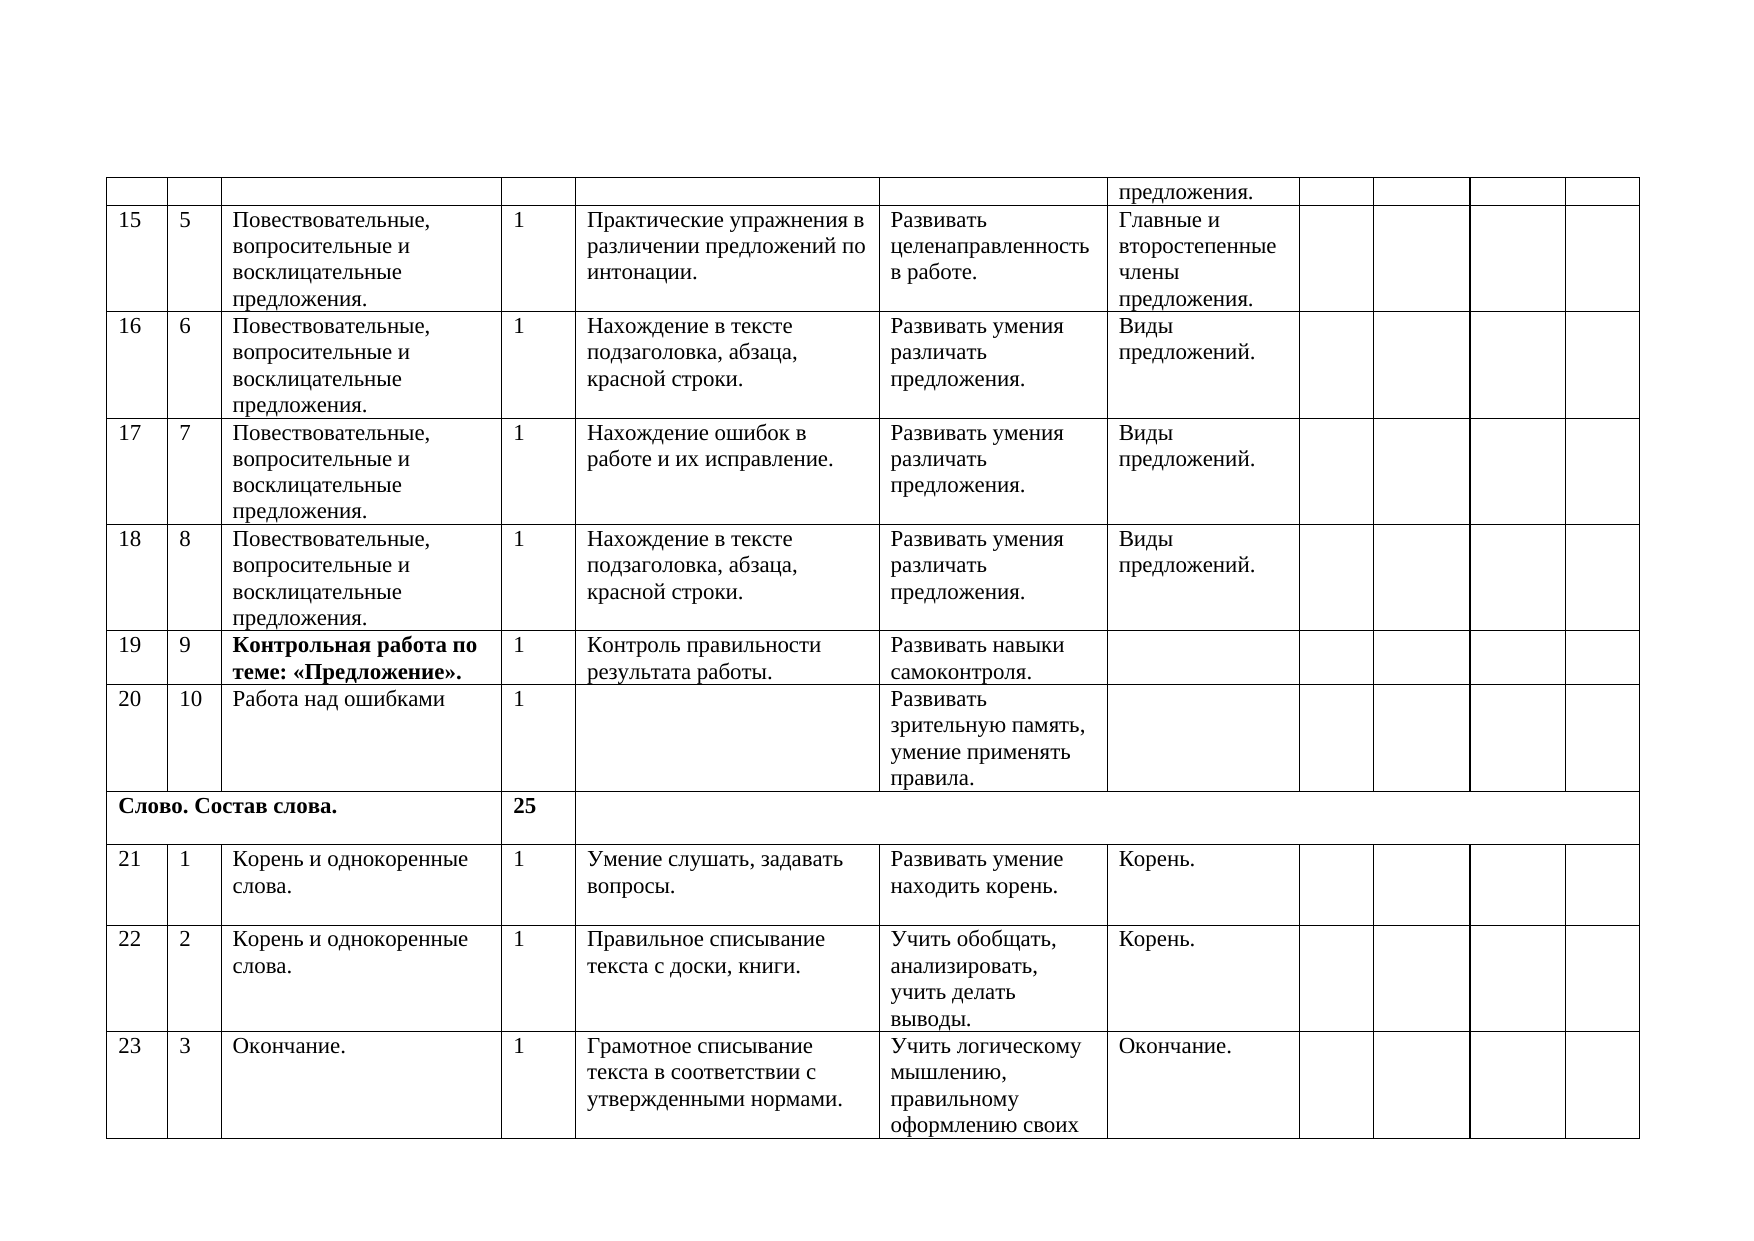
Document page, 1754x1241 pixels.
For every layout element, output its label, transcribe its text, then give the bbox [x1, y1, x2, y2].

table_cell Главные и второстепенные члены предложения. [1108, 206, 1299, 311]
table_cell [1374, 685, 1469, 791]
table_cell [1300, 1032, 1373, 1137]
table_cell Контроль правильности результата работы. [576, 631, 879, 684]
table_cell [1566, 631, 1639, 684]
table_cell 7 [168, 419, 221, 524]
table_cell [1471, 312, 1565, 417]
table_cell 4 [168, 178, 221, 204]
table_cell 9 [168, 631, 221, 684]
table_cell 8 [168, 525, 221, 630]
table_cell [880, 178, 1107, 204]
table_cell [576, 792, 1639, 844]
table_cell 1 [502, 525, 575, 630]
table_cell Умение слушать, задавать вопросы. [576, 845, 879, 924]
table_cell [1300, 926, 1373, 1031]
table_cell Окончание. [1108, 1032, 1299, 1137]
table_cell [1300, 845, 1373, 924]
table_cell [1566, 312, 1639, 417]
table_cell 1 [502, 631, 575, 684]
table_cell Развивать умения различать предложения. [880, 419, 1107, 524]
table_cell Развивать умения различать предложения. [880, 312, 1107, 417]
table_cell [1566, 525, 1639, 630]
table_cell 1 [502, 178, 575, 204]
table_cell Корень. [1108, 845, 1299, 924]
table_cell Окончание. [222, 1032, 501, 1137]
table_cell [1566, 926, 1639, 1031]
table_cell [576, 685, 879, 791]
table_cell 23 [107, 1032, 167, 1137]
table_cell Виды предложений. [1108, 419, 1299, 524]
table_cell 19 [107, 631, 167, 684]
table_cell Корень и однокоренные слова. [222, 926, 501, 1031]
table_cell [1300, 631, 1373, 684]
table_cell [1374, 206, 1469, 311]
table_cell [576, 178, 879, 204]
table_cell 25 [502, 792, 575, 844]
table_cell [1471, 1032, 1565, 1137]
table_cell 1 [502, 206, 575, 311]
table_cell Работа над ошибками [222, 685, 501, 791]
table_cell Слово. Состав слова. [107, 792, 501, 844]
table_cell [1374, 926, 1469, 1031]
table_cell 1 [502, 419, 575, 524]
table_cell [1374, 178, 1469, 204]
table_cell Нахождение ошибок в работе и их исправление. [576, 419, 879, 524]
table_cell 20 [107, 685, 167, 791]
table_cell 1 [502, 685, 575, 791]
table_cell Нахождение в тексте подзаголовка, абзаца, красной строки. [576, 312, 879, 417]
table_cell 14 [107, 178, 167, 204]
table_cell 17 [107, 419, 167, 524]
table_cell Корень и однокоренные слова. [222, 845, 501, 924]
table_cell Развивать умения различать предложения. [880, 525, 1107, 630]
table_cell [1471, 845, 1565, 924]
table_cell Развивать навыки самоконтроля. [880, 631, 1107, 684]
table_cell Повествовательные, вопросительные и восклицательные предложения. [222, 312, 501, 417]
table_cell Развивать зрительную память, умение применять правила. [880, 685, 1107, 791]
table_cell [1300, 419, 1373, 524]
table_cell [1471, 178, 1565, 204]
table_cell [1566, 206, 1639, 311]
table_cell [576, 1032, 879, 1137]
table_cell Развивать целенаправленность в работе. [880, 206, 1107, 311]
table_cell 6 [168, 312, 221, 417]
table_cell Виды предложений. [1108, 525, 1299, 630]
table_cell [1471, 631, 1565, 684]
table_cell [1471, 419, 1565, 524]
table_cell 15 [107, 206, 167, 311]
table_cell [1374, 845, 1469, 924]
table_cell [1374, 419, 1469, 524]
table_cell [1566, 1032, 1639, 1137]
table_cell [1374, 312, 1469, 417]
table_cell [1300, 206, 1373, 311]
table_cell [1300, 178, 1373, 204]
table_cell 18 [107, 525, 167, 630]
table_cell [1471, 926, 1565, 1031]
table_cell 2 [168, 926, 221, 1031]
table_cell [1566, 419, 1639, 524]
table_cell Повествовательные, вопросительные и восклицательные предложения. [222, 419, 501, 524]
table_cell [880, 1032, 1107, 1137]
table_cell [1300, 525, 1373, 630]
table_cell 16 [107, 312, 167, 417]
table_cell [1300, 312, 1373, 417]
table_cell [1300, 685, 1373, 791]
table_cell 1 [502, 845, 575, 924]
table_cell [1471, 525, 1565, 630]
table_cell [1374, 525, 1469, 630]
table_cell 5 [168, 206, 221, 311]
table_cell Контрольная работа по теме: «Предложение». [222, 631, 501, 684]
table_cell Практические упражнения в различении предложений по интонации. [576, 206, 879, 311]
table_cell Виды предложений. [1108, 312, 1299, 417]
table_cell [1566, 178, 1639, 204]
table_cell [1471, 206, 1565, 311]
table_cell Повествовательные, вопросительные и восклицательные предложения. [222, 206, 501, 311]
table_cell [1108, 631, 1299, 684]
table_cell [222, 178, 501, 204]
table_cell [1566, 685, 1639, 791]
table_cell Правильное списывание текста с доски, книги. [576, 926, 879, 1031]
table_cell 21 [107, 845, 167, 924]
table_cell 22 [107, 926, 167, 1031]
table_cell 1 [168, 845, 221, 924]
table_cell [1374, 1032, 1469, 1137]
table_cell Развивать умение находить корень. [880, 845, 1107, 924]
table_cell Нахождение в тексте подзаголовка, абзаца, красной строки. [576, 525, 879, 630]
table_cell 1 [502, 926, 575, 1031]
table_cell [1108, 685, 1299, 791]
table_cell [1374, 631, 1469, 684]
table_cell [1566, 845, 1639, 924]
table_cell 1 [502, 1032, 575, 1137]
table_cell 3 [168, 1032, 221, 1137]
table_cell Повествовательные, вопросительные и восклицательные предложения. [222, 525, 501, 630]
table_cell Учить обобщать, анализировать, учить делать выводы. [880, 926, 1107, 1031]
table_cell 10 [168, 685, 221, 791]
table_cell 1 [502, 312, 575, 417]
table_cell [1108, 178, 1299, 204]
table_cell Корень. [1108, 926, 1299, 1031]
table_cell [1471, 685, 1565, 791]
